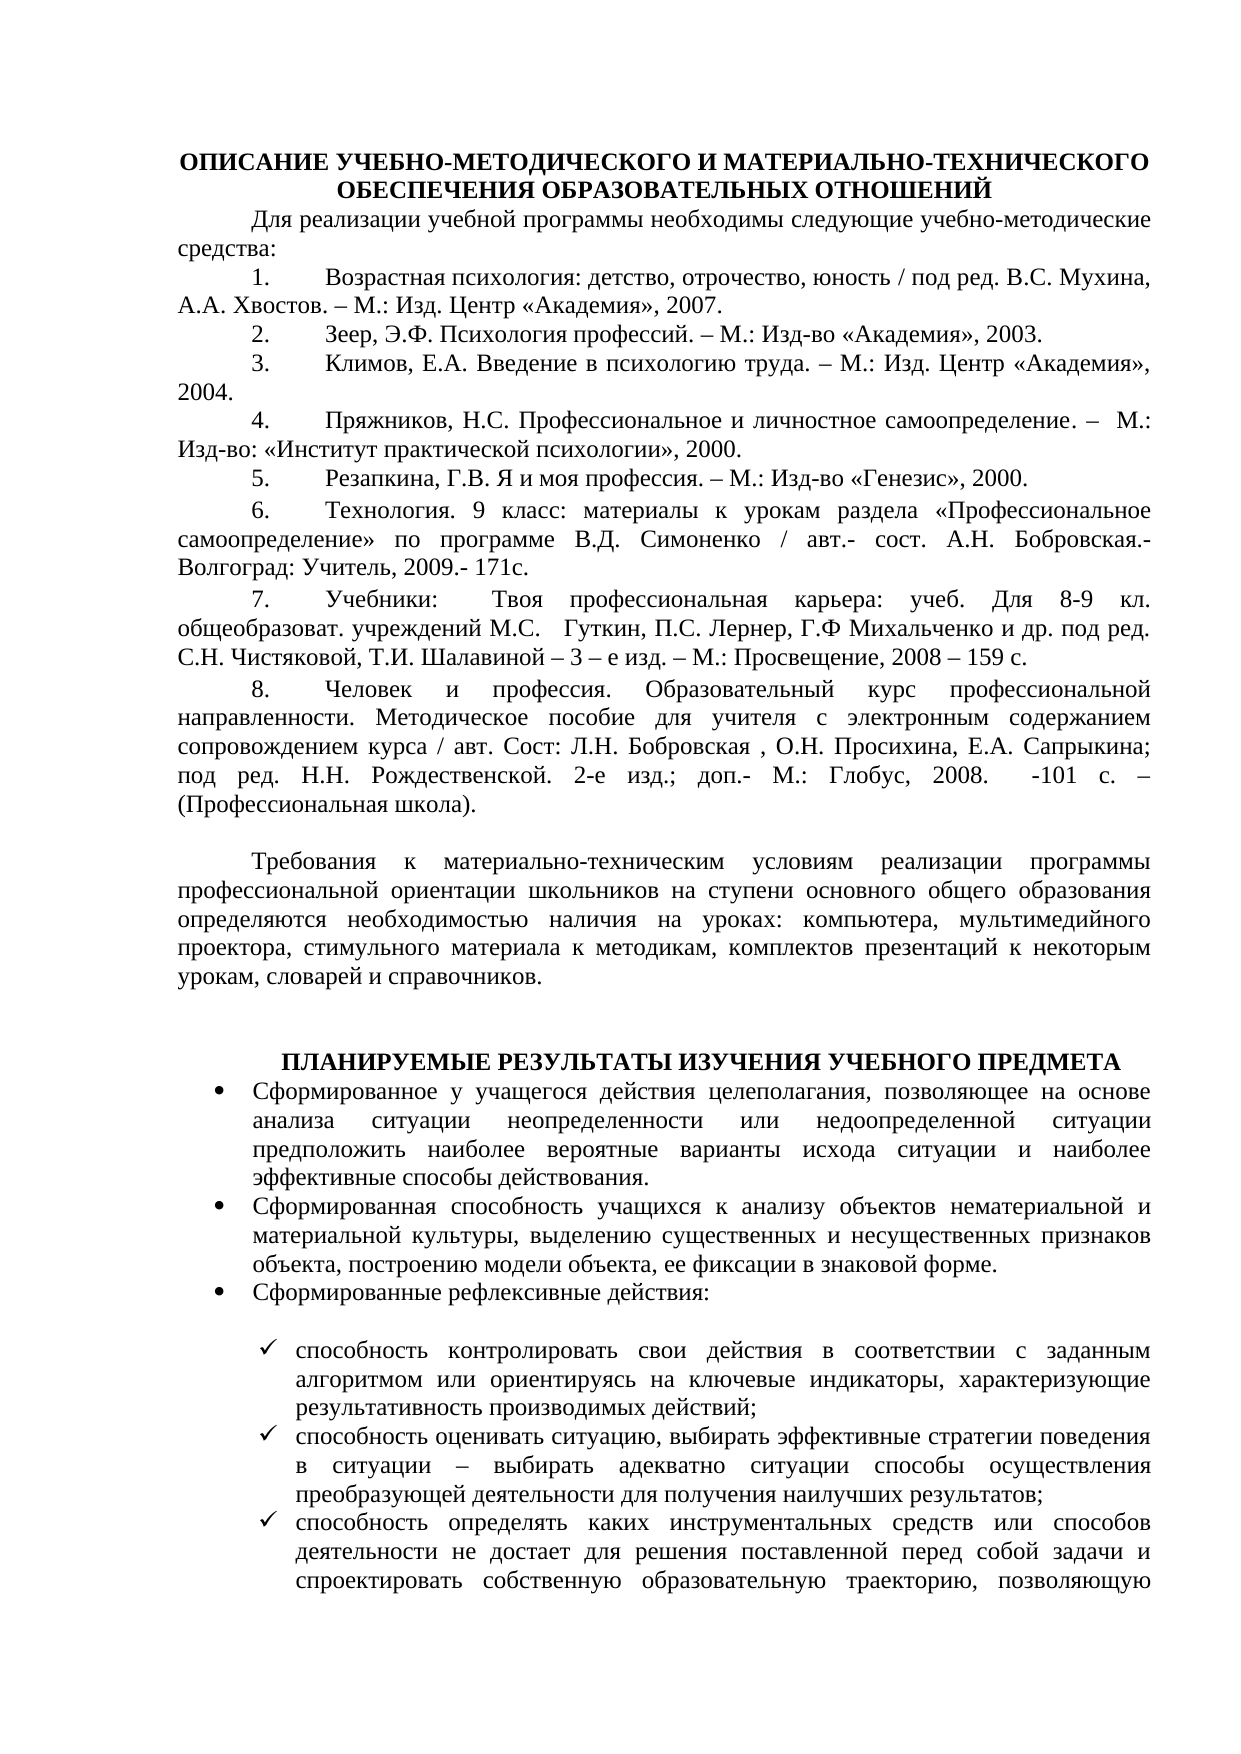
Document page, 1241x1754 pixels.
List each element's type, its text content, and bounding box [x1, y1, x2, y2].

list Возрастная психология: детство, отрочество, юность / под ред. В.С. Мухина, А.А. Хвостов. – М.: Изд. Центр «Академия», 2007. [177, 262, 1152, 319]
list Климов, Е.А. Введение в психологию труда. – М.: Изд. Центр «Академия», 2004. [177, 348, 1152, 406]
list Сформированная способность учащихся к анализу объектов нематериальной и материальной культуры, выделению существенных и несущественных признаков объекта, построению модели объекта, ее фиксации в знаковой форме. [215, 1191, 1152, 1277]
list Сформированное у учащегося действия целеполагания, позволяющее на основе анализа ситуации неопределенности или недоопределенной ситуации предположить наиболее вероятные варианты исхода ситуации и наиболее эффективные способы действования. [215, 1076, 1152, 1191]
list Пряжников, Н.С. Профессиональное и личностное самоопределение. – М.: Изд-во: «Институт практической психологии», 2000. [177, 406, 1152, 463]
list Учебники: Твоя профессиональная карьера: учеб. Для 8-9 кл. общеобразоват. учреждений М.С. Гуткин, П.С. Лернер, Г.Ф Михальченко и др. под ред. С.Н. Чистяковой, Т.И. Шалавиной – 3 – е изд. – М.: Просвещение, 2008 – 159 с. [177, 584, 1152, 671]
list способность оценивать ситуацию, выбирать эффективные стратегии поведения в ситуации – выбирать адекватно ситуации способы осуществления преобразующей деятельности для получения наилучших результатов; [258, 1421, 1152, 1507]
text Для реализации учебной программы необходимы следующие учебно-методические средства: [177, 204, 1152, 262]
list Резапкина, Г.В. Я и моя профессия. – М.: Изд-во «Генезис», 2000. [177, 463, 1152, 492]
list Зеер, Э.Ф. Психология профессий. – М.: Изд-во «Академия», 2003. [177, 319, 1152, 348]
list Сформированные рефлексивные действия: [215, 1277, 1152, 1306]
list Технология. 9 класс: материалы к урокам раздела «Профессиональное самоопределение» по программе В.Д. Симоненко / авт.- сост. А.Н. Бобровская.- Волгоград: Учитель, 2009.- 171с. [177, 495, 1152, 581]
list способность контролировать свои действия в соответствии с заданным алгоритмом или ориентируясь на ключевые индикаторы, характеризующие результативность производимых действий; [258, 1335, 1152, 1421]
text ОПИСАНИЕ УЧЕБНО-МЕТОДИЧЕСКОГО И МАТЕРИАЛЬНО-ТЕХНИЧЕСКОГО ОБЕСПЕЧЕНИЯ ОБРАЗОВАТЕЛЬНЫХ ОТНОШЕНИЙ [177, 147, 1152, 204]
text ПЛАНИРУЕМЫЕ РЕЗУЛЬТАТЫ ИЗУЧЕНИЯ УЧЕБНОГО ПРЕДМЕТА [177, 1047, 1152, 1076]
text Требования к материально-техническим условиям реализации программы профессиональной ориентации школьников на ступени основного общего образования определяются необходимостью наличия на уроках: компьютера, мультимедийного проектора, стимульного материала к методикам, комплектов презентаций к некоторым урокам, словарей и справочников. [177, 846, 1152, 990]
list Человек и профессия. Образовательный курс профессиональной направленности. Методическое пособие для учителя с электронным содержанием сопровождением курса / авт. Сост: Л.Н. Бобровская , О.Н. Просихина, Е.А. Сапрыкина; под ред. Н.Н. Рождественской. 2-е изд.; доп.- М.: Глобус, 2008. -101 с. – (Профессиональная школа). [177, 674, 1152, 817]
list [258, 1507, 1152, 1594]
